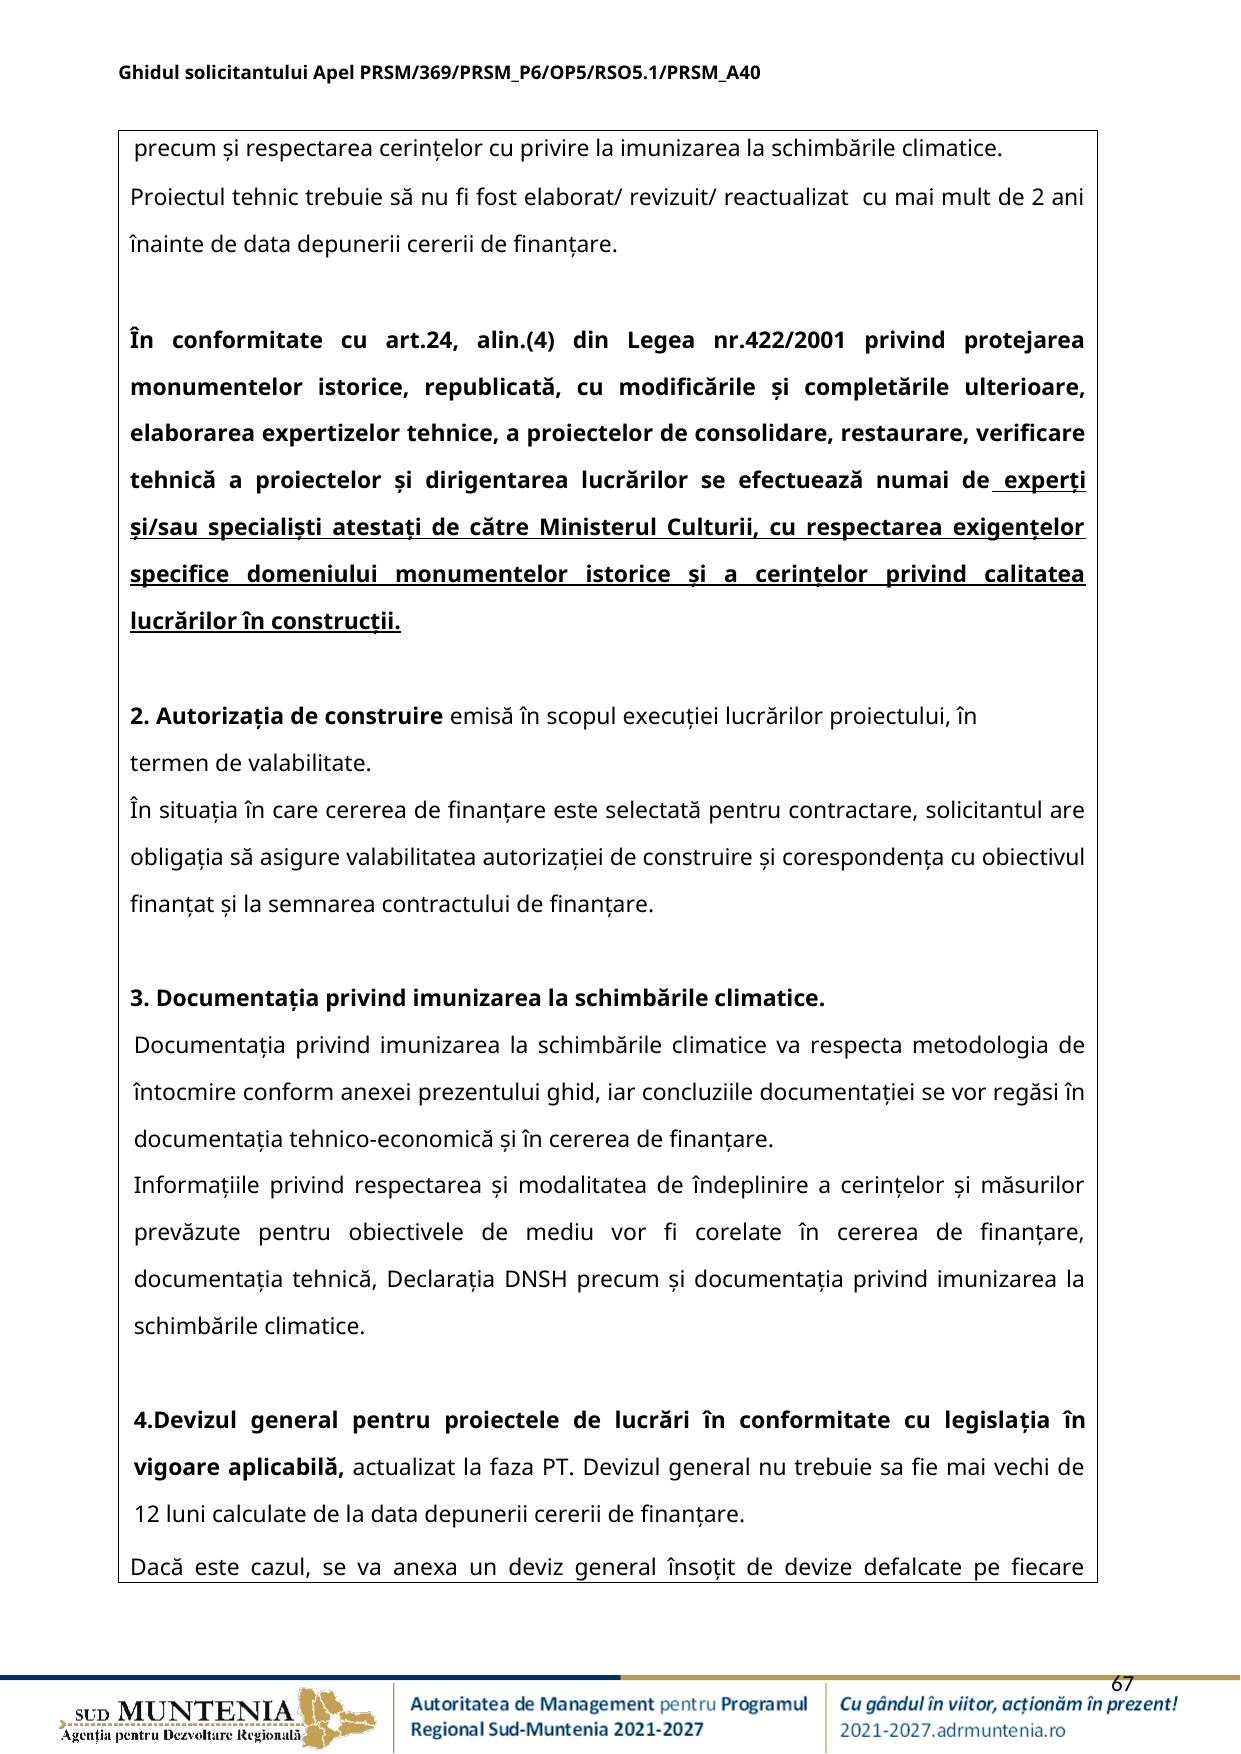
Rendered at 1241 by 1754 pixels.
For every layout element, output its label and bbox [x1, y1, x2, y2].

picture [0, 1675, 1241, 1754]
table_header [119, 131, 1097, 1582]
